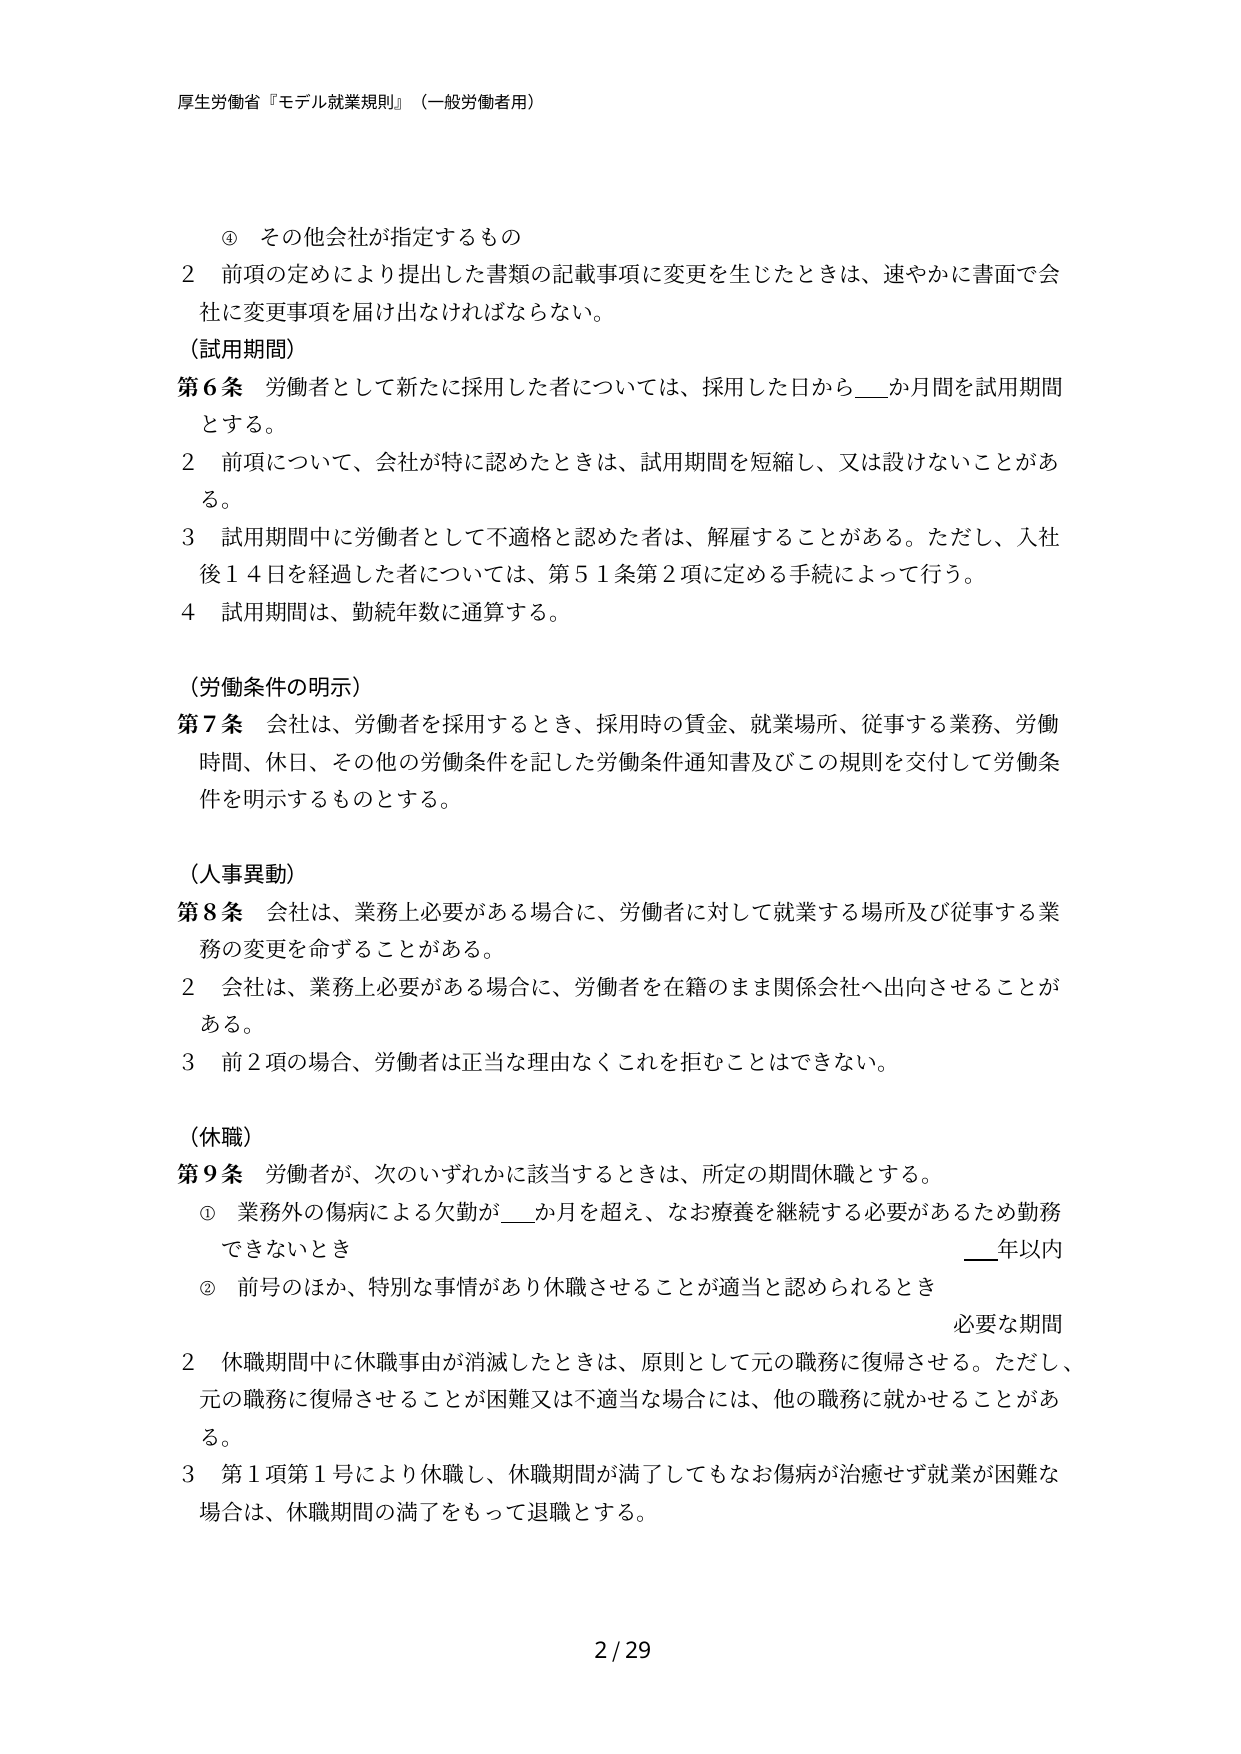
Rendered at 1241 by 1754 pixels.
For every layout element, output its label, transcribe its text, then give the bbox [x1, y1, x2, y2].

text ３ 前２項の場合、労働者は正当な理由なくこれを拒むことはできない。 [177, 1042, 1063, 1079]
text ３ 試用期間中に労働者として不適格と認めた者は、解雇することがある。ただし、入社後１４日を経過した者については、第５１条第２項に定める手続によって行う。 [177, 517, 1063, 592]
text （休職） [177, 1117, 1063, 1154]
text ④ その他会社が指定するもの [221, 217, 1063, 254]
text 第８条 会社は、業務上必要がある場合に、労働者に対して就業する場所及び従事する業務の変更を命ずることがある。 [177, 892, 1063, 967]
text （人事異動） [177, 854, 1063, 892]
text ２ 休職期間中に休職事由が消滅したときは、原則として元の職務に復帰させる。ただし、元の職務に復帰させることが困難又は不適当な場合には、他の職務に就かせることがある。 [177, 1342, 1063, 1454]
text 必要な期間 [177, 1304, 1063, 1342]
text 第７条 会社は、労働者を採用するとき、採用時の賃金、就業場所、従事する業務、労働時間、休日、その他の労働条件を記した労働条件通知書及びこの規則を交付して労働条件を明示するものとする。 [177, 704, 1063, 817]
text 第６条 労働者として新たに採用した者については、採用した日から か月間を試用期間とする。 [177, 367, 1063, 442]
text ３ 第１項第１号により休職し、休職期間が満了してもなお傷病が治癒せず就業が困難な場合は、休職期間の満了をもって退職とする。 [177, 1454, 1063, 1529]
text 第９条 労働者が、次のいずれかに該当するときは、所定の期間休職とする。 [177, 1154, 1063, 1192]
text ４ 試用期間は、勤続年数に通算する。 [177, 592, 1063, 629]
text ２ 前項の定めにより提出した書類の記載事項に変更を生じたときは、速やかに書面で会社に変更事項を届け出なければならない。 [177, 254, 1063, 329]
text （試用期間） [177, 329, 1063, 367]
text ② 前号のほか、特別な事情があり休職させることが適当と認められるとき [199, 1267, 1063, 1304]
text ２ 前項について、会社が特に認めたときは、試用期間を短縮し、又は設けないことがある。 [177, 442, 1063, 517]
text （労働条件の明示） [177, 667, 1063, 704]
text ２ 会社は、業務上必要がある場合に、労働者を在籍のまま関係会社へ出向させることがある。 [177, 967, 1063, 1042]
text ① 業務外の傷病による欠勤が か月を超え、なお療養を継続する必要があるため勤務できないとき 年以内 [199, 1192, 1063, 1267]
